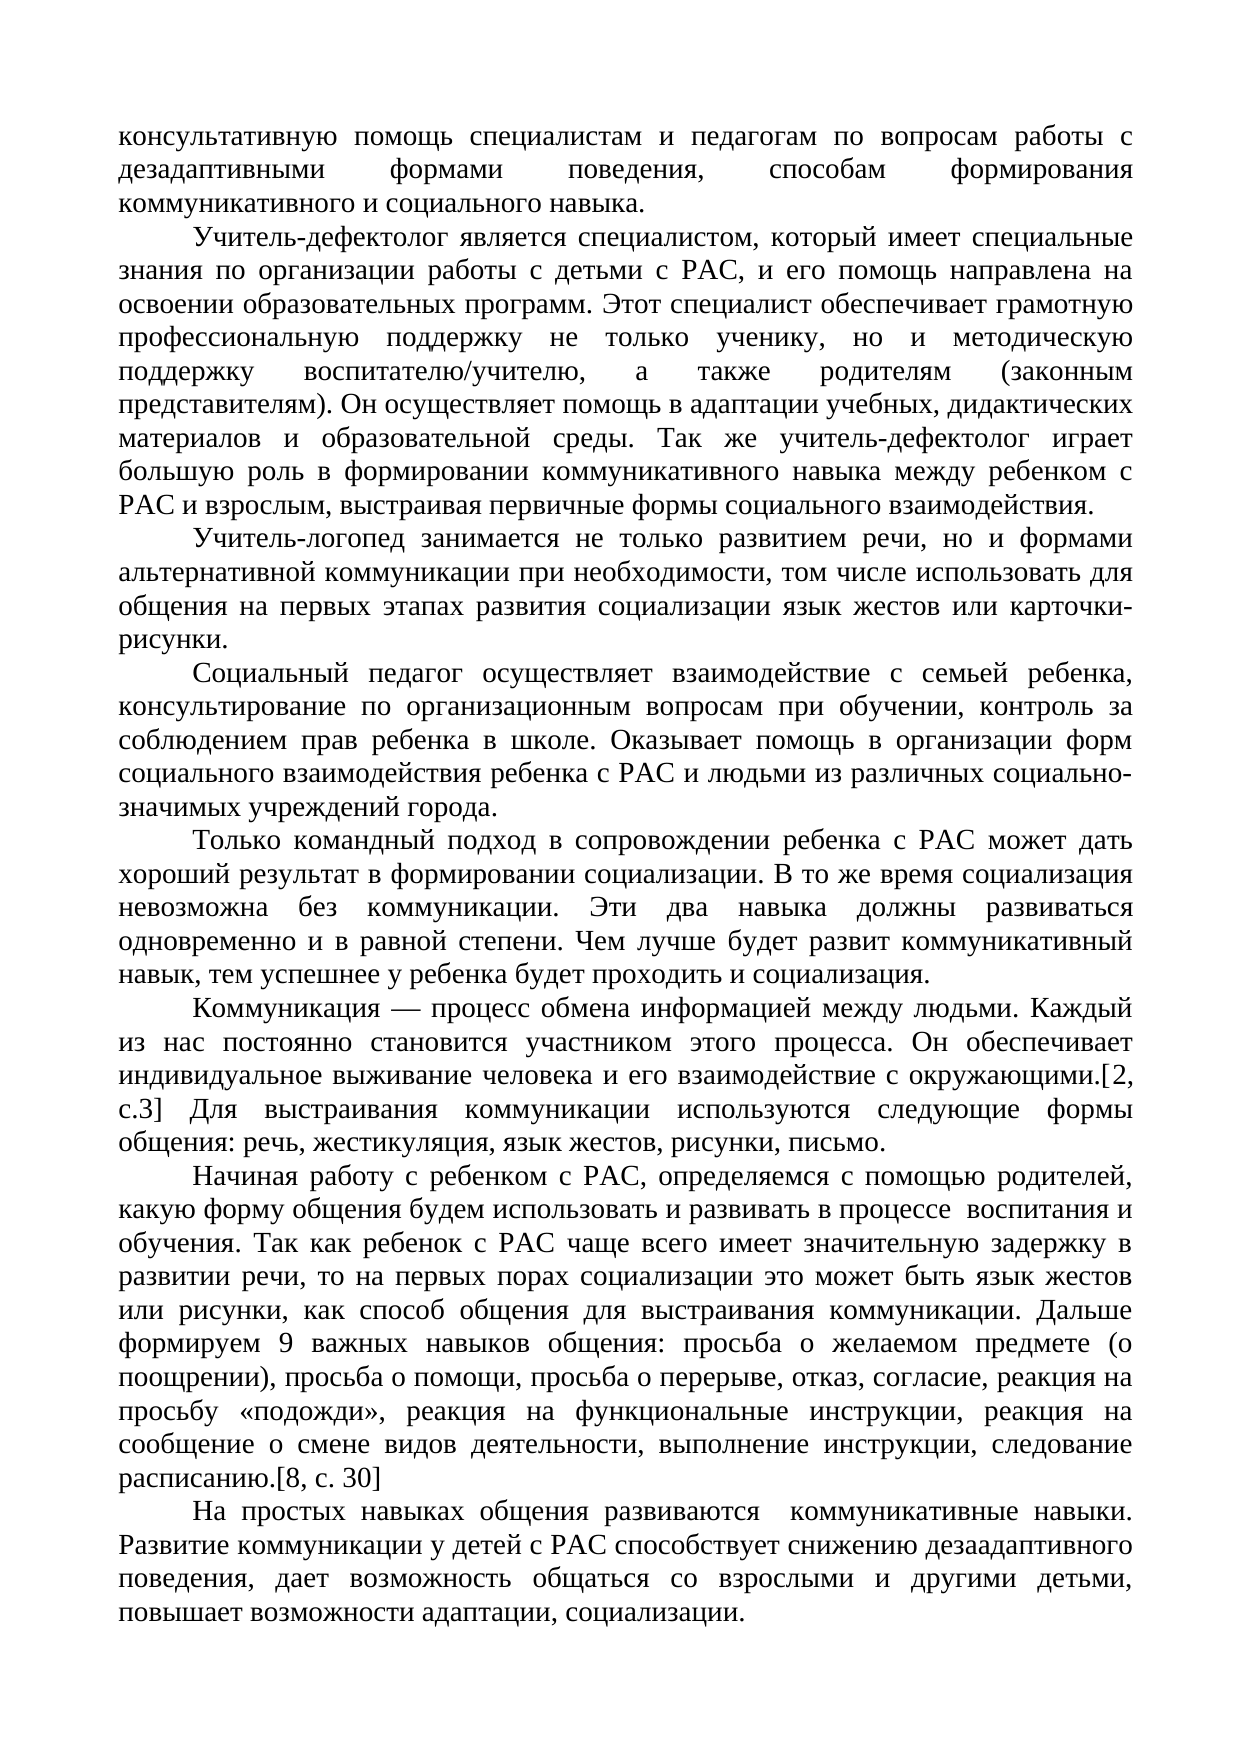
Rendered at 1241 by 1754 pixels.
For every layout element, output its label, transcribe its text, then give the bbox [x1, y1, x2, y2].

text На простых навыках общения развиваются коммуникативные навыки. Развитие коммуникации у детей с РАС способствует снижению дезаадаптивного поведения, дает возможность общаться со взрослыми и другими детьми, повышает возможности адаптации, социализации. [118, 1493, 1134, 1627]
text Учитель-дефектолог является специалистом, который имеет специальные знания по организации работы с детьми с РАС, и его помощь направлена на освоении образовательных программ. Этот специалист обеспечивает грамотную профессиональную поддержку не только ученику, но и методическую поддержку воспитателю/учителю, а также родителям (законным представителям). Он осуществляет помощь в адаптации учебных, дидактических материалов и образовательной среды. Так же учитель-дефектолог играет большую роль в формировании коммуникативного навыка между ребенком с РАС и взрослым, выстраивая первичные формы социального взаимодействия. [118, 219, 1134, 521]
text Учитель-логопед занимается не только развитием речи, но и формами альтернативной коммуникации при необходимости, том числе использовать для общения на первых этапах развития социализации язык жестов или карточки-рисунки. [118, 521, 1134, 655]
text Только командный подход в сопровождении ребенка с РАС может дать хороший результат в формировании социализации. В то же время социализация невозможна без коммуникации. Эти два навыка должны развиваться одновременно и в равной степени. Чем лучше будет развит коммуникативный навык, тем успешнее у ребенка будет проходить и социализация. [118, 822, 1134, 990]
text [118, 118, 1134, 219]
text Начиная работу с ребенком с РАС, определяемся с помощью родителей, какую форму общения будем использовать и развивать в процессе воспитания и обучения. Так как ребенок с РАС чаще всего имеет значительную задержку в развитии речи, то на первых порах социализации это может быть язык жестов или рисунки, как способ общения для выстраивания коммуникации. Дальше формируем 9 важных навыков общения: просьба о желаемом предмете (о поощрении), просьба о помощи, просьба о перерыве, отказ, согласие, реакция на просьбу «подожди», реакция на функциональные инструкции, реакция на сообщение о смене видов деятельности, выполнение инструкции, следование расписанию.[8, с. 30] [118, 1158, 1134, 1493]
text Коммуникация — процесс обмена информацией между людьми. Каждый из нас постоянно становится участником этого процесса. Он обеспечивает индивидуальное выживание человека и его взаимодействие с окружающими.[2, c.3] Для выстраивания коммуникации используются следующие формы общения: речь, жестикуляция, язык жестов, рисунки, письмо. [118, 990, 1134, 1158]
text Социальный педагог осуществляет взаимодействие с семьей ребенка, консультирование по организационным вопросам при обучении, контроль за соблюдением прав ребенка в школе. Оказывает помощь в организации форм социального взаимодействия ребенка с РАС и людьми из различных социально-значимых учреждений города. [118, 655, 1134, 822]
